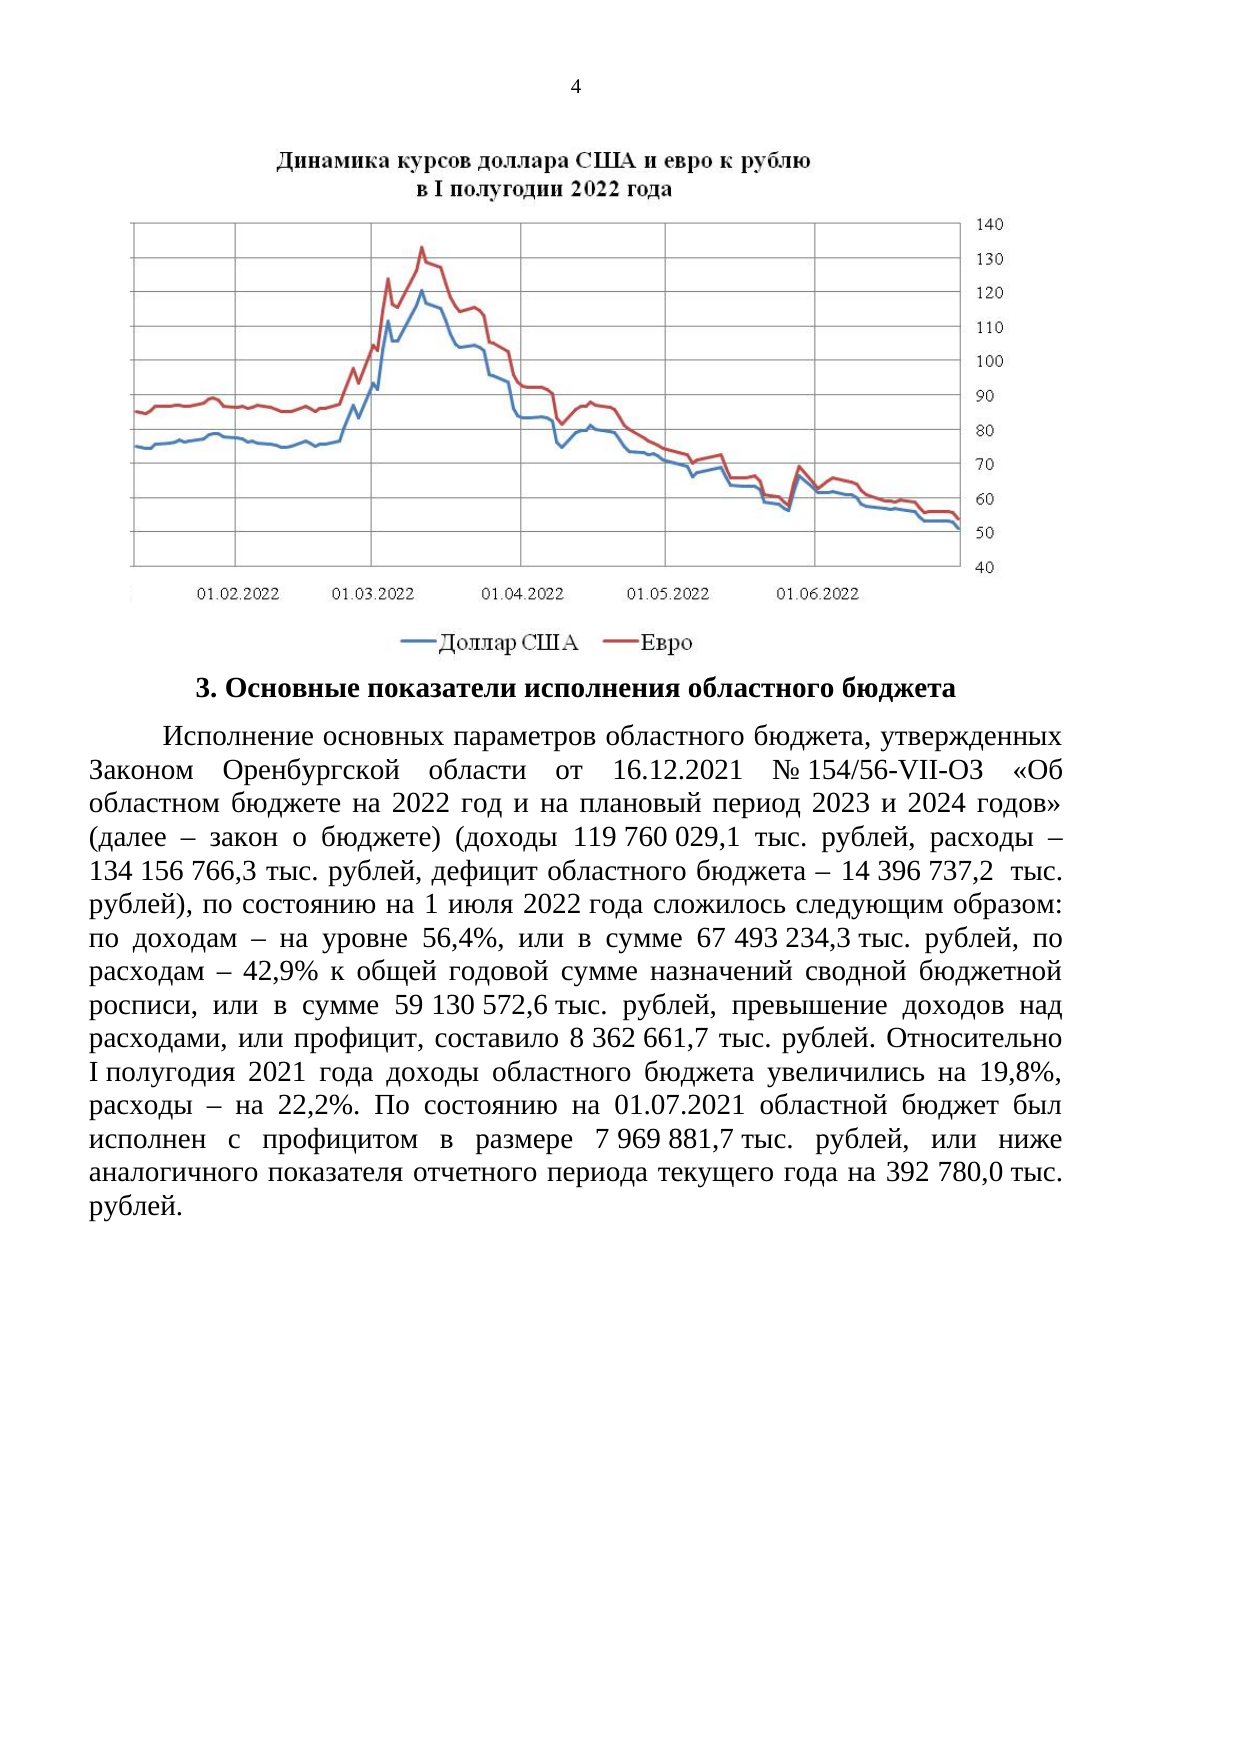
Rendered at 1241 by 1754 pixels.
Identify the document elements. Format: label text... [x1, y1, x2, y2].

text Исполнение основных параметров областного бюджета, утвержденных Законом Оренбургской области от 16.12.2021 № 154/56-VII-ОЗ «Об областном бюджете на 2022 год и на плановый период 2023 и 2024 годов» (далее – закон о бюджете) (доходы 119 760 029,1 тыс. рублей, расходы – 134 156 766,3 тыс. рублей, дефицит областного бюджета – 14 396 737,2 тыс. рублей), по состоянию на 1 июля 2022 года сложилось следующим образом: по доходам – на уровне 56,4%, или в сумме 67 493 234,3 тыс. рублей, по расходам – 42,9% к общей годовой сумме назначений сводной бюджетной росписи, или в сумме 59 130 572,6 тыс. рублей, превышение доходов над расходами, или профицит, составило 8 362 661,7 тыс. рублей. Относительно I полугодия 2021 года доходы областного бюджета увеличились на 19,8%, расходы – на 22,2%. По состоянию на 01.07.2021 областной бюджет был исполнен с профицитом в размере 7 969 881,7 тыс. рублей, или ниже аналогичного показателя отчетного периода текущего года на 392 780,0 тыс. рублей. [89, 718, 1063, 1222]
picture [129, 131, 1023, 671]
text 3. Основные показатели исполнения областного бюджета [89, 671, 1063, 704]
